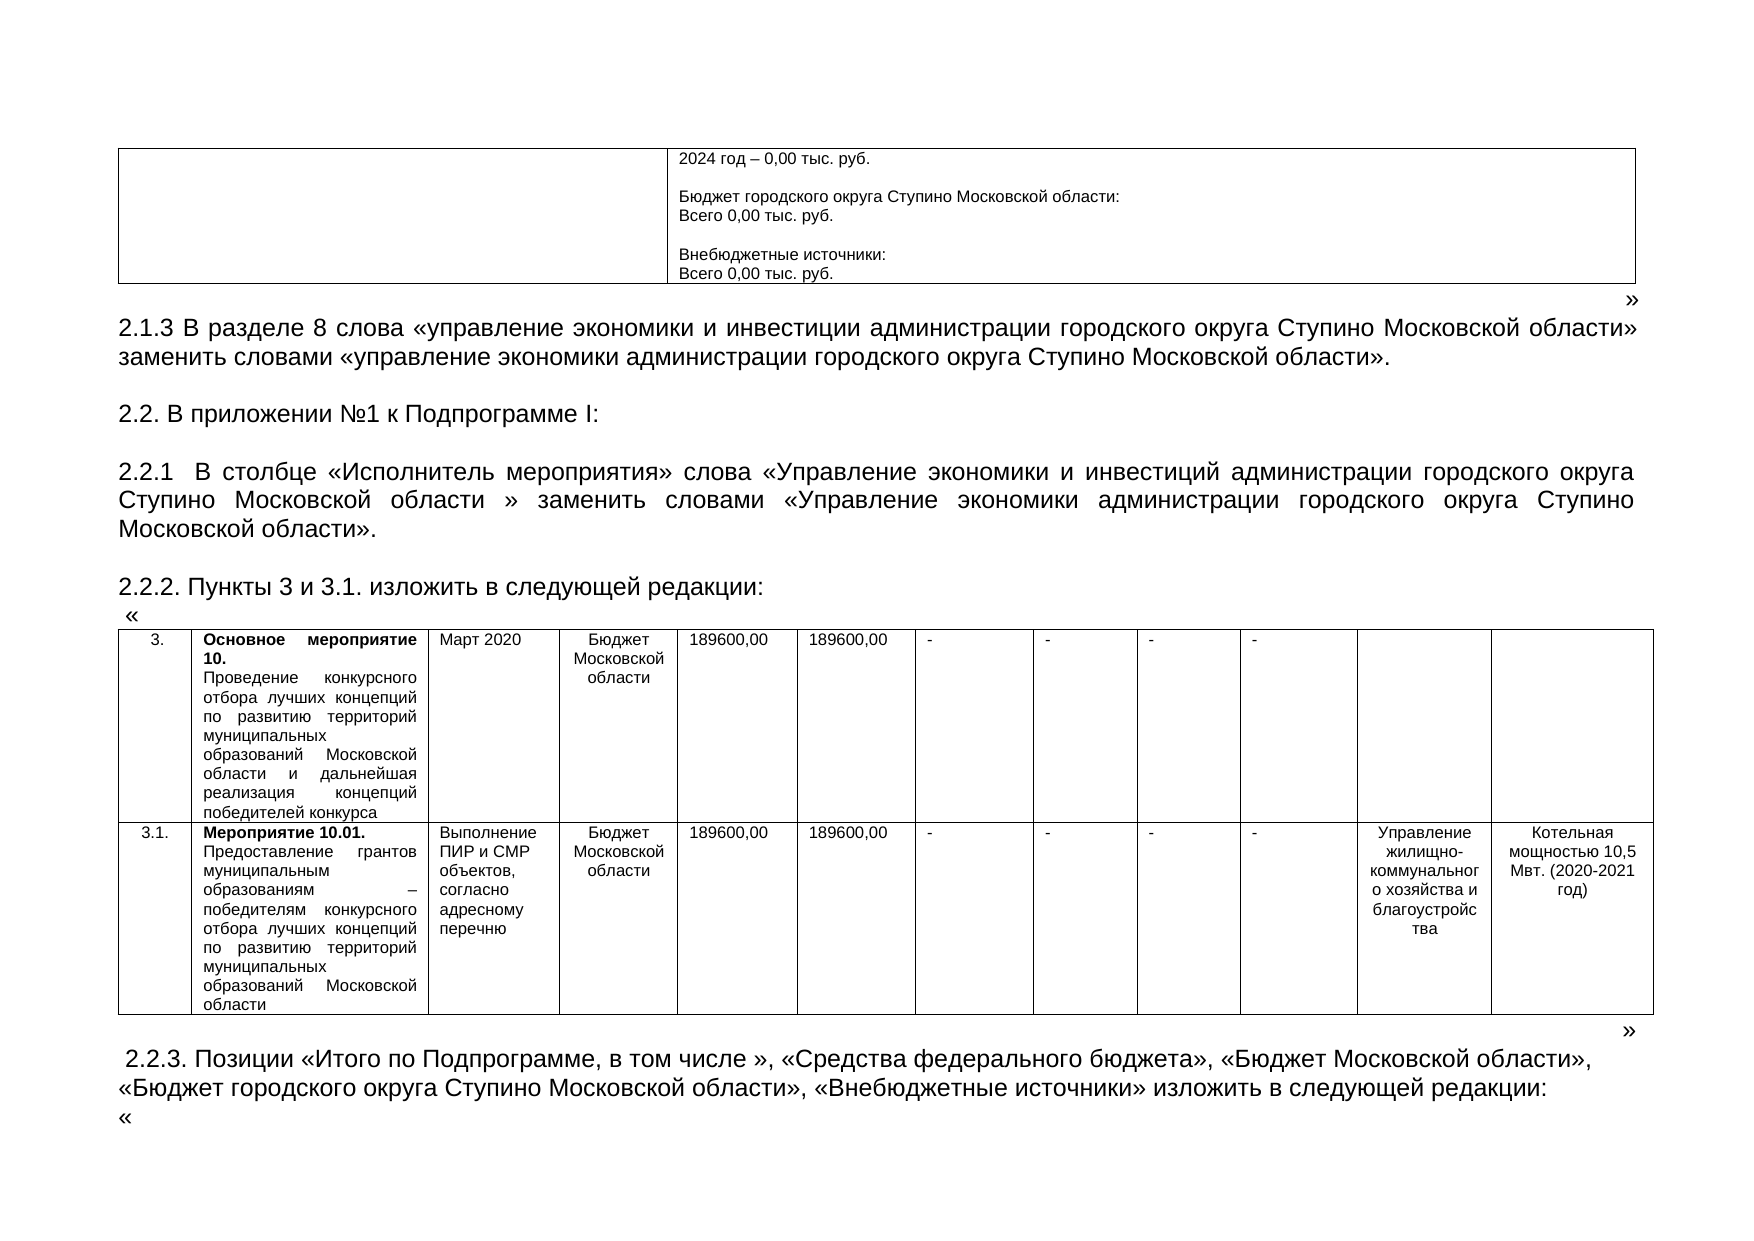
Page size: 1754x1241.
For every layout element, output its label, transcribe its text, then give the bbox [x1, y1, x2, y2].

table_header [668, 149, 1635, 283]
table_header Март 2020 [429, 630, 559, 822]
table_cell 189600,00 [798, 823, 915, 1014]
text 2.2.3. Позиции «Итого по Подпрограмме, в том числе », «Средства федерального бюджета», «Бюджет Московской области», «Бюджет городского округа Ступино Московской области», «Внебюджетные источники» изложить в следующей редакции: [118, 1044, 1636, 1102]
text 2.2. В приложении №1 к Подпрограмме I: [118, 399, 1636, 428]
table_header - [1241, 630, 1357, 822]
table_cell - [1138, 823, 1240, 1014]
table_header - [1034, 630, 1137, 822]
table_header [1492, 630, 1653, 822]
table_cell Котельная мощностью 10,5 Мвт. (2020-2021 год) [1492, 823, 1653, 1014]
table_header Бюджет Московской области [560, 630, 677, 822]
table_cell Бюджет Московской области [560, 823, 677, 1014]
table_header - [1138, 630, 1240, 822]
text « [118, 600, 1636, 629]
table_header 3. [119, 630, 191, 822]
table_cell Выполнение ПИР и СМР объектов, согласно адресному перечню [429, 823, 559, 1014]
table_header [119, 149, 667, 283]
table_header 189600,00 [678, 630, 797, 822]
table_header 189600,00 [798, 630, 915, 822]
table_cell - [1034, 823, 1137, 1014]
list 2.2.1 В столбце «Исполнитель мероприятия» слова «Управление экономики и инвестиций администрации городского округа Ступино Московской области » заменить словами «Управление экономики администрации городского округа Ступино Московской области». [118, 456, 1636, 543]
table_header - [916, 630, 1033, 822]
table_cell Управление жилищно-коммунального хозяйства и благоустройства [1358, 823, 1491, 1014]
text » [118, 1015, 1636, 1044]
table_cell - [916, 823, 1033, 1014]
table_cell - [1241, 823, 1357, 1014]
table_cell 3.1. [119, 823, 191, 1014]
text » [118, 284, 1639, 313]
table_cell Мероприятие 10.01. Предоставление грантов муниципальным образованиям – победителям конкурсного отбора лучших концепций по развитию территорий муниципальных образований Московской области [192, 823, 428, 1014]
table_cell 189600,00 [678, 823, 797, 1014]
text 2.2.2. Пункты 3 и 3.1. изложить в следующей редакции: [118, 571, 1636, 600]
table_header Основное мероприятие 10. Проведение конкурсного отбора лучших концепций по развитию территорий муниципальных образований Московской области и дальнейшая реализация концепций победителей конкурса [192, 630, 428, 822]
text « [118, 1102, 1636, 1130]
text 2.1.3 В разделе 8 слова «управление экономики и инвестиции администрации городского округа Ступино Московской области» заменить словами «управление экономики администрации городского округа Ступино Московской области». [118, 313, 1639, 370]
table_header [1358, 630, 1491, 822]
